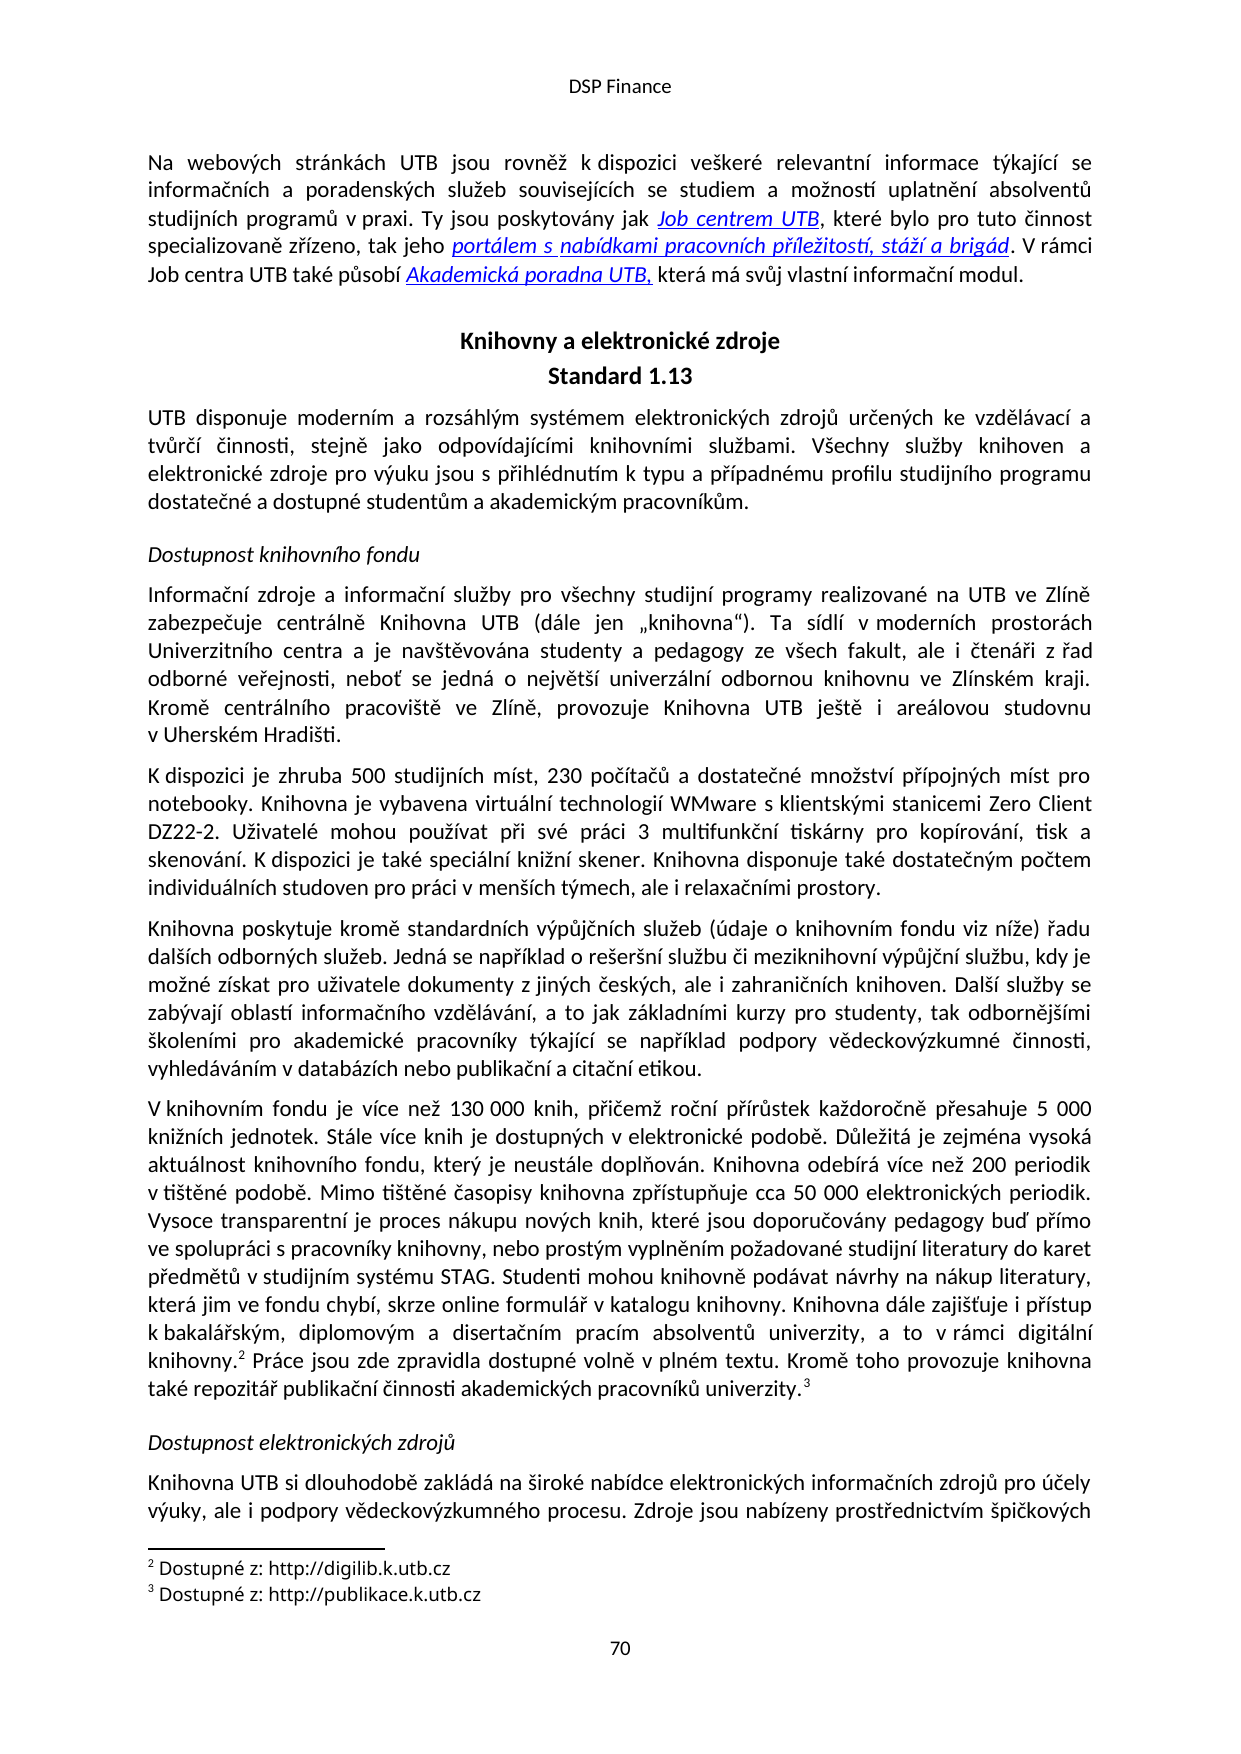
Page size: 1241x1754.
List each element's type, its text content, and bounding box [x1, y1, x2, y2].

text Informační zdroje a informační služby pro všechny studijní programy realizované na UTB ve Zlíně zabezpečuje centrálně Knihovna UTB (dále jen „knihovna“). Ta sídlí v moderních prostorách Univerzitního centra a je navštěvována studenty a pedagogy ze všech fakult, ale i čtenáři z řad odborné veřejnosti, neboť se jedná o největší univerzální odbornou knihovnu ve Zlínském kraji. Kromě centrálního pracoviště ve Zlíně, provozuje Knihovna UTB ještě i areálovou studovnu v Uherském Hradišti. [148, 581, 1093, 749]
text V knihovním fondu je více než 130 000 knih, přičemž roční přírůstek každoročně přesahuje 5 000 knižních jednotek. Stále více knih je dostupných v elektronické podobě. Důležitá je zejména vysoká aktuálnost knihovního fondu, který je neustále doplňován. Knihovna odebírá více než 200 periodik v tištěné podobě. Mimo tištěné časopisy knihovna zpřístupňuje cca 50 000 elektronických periodik. Vysoce transparentní je proces nákupu nových knih, které jsou doporučovány pedagogy buď přímo ve spolupráci s pracovníky knihovny, nebo prostým vyplněním požadované studijní literatury do karet předmětů v studijním systému STAG. Studenti mohou knihovně podávat návrhy na nákup literatury, která jim ve fondu chybí, skrze online formulář v katalogu knihovny. Knihovna dále zajišťuje i přístup k bakalářským, diplomovým a disertačním pracím absolventů univerzity, a to v rámci digitální knihovny. Práce jsou zde zpravidla dostupné volně v plném textu. Kromě toho provozuje knihovna také repozitář publikační činnosti akademických pracovníků univerzity. [148, 1094, 1093, 1403]
text Knihovna poskytuje kromě standardních výpůjčních služeb (údaje o knihovním fondu viz níže) řadu dalších odborných služeb. Jedná se například o rešeršní službu či meziknihovní výpůjční službu, kdy je možné získat pro uživatele dokumenty z jiných českých, ale i zahraničních knihoven. Další služby se zabývají oblastí informačního vzdělávání, a to jak základními kurzy pro studenty, tak odbornějšími školeními pro akademické pracovníky týkající se například podpory vědeckovýzkumné činnosti, vyhledáváním v databázích nebo publikační a citační etikou. [148, 914, 1093, 1082]
text K dispozici je zhruba 500 studijních míst, 230 počítačů a dostatečné množství přípojných míst pro notebooky. Knihovna je vybavena virtuální technologií WMware s klientskými stanicemi Zero Client DZ22-2. Uživatelé mohou používat při své práci 3 multifunkční tiskárny pro kopírování, tisk a skenování. K dispozici je také speciální knižní skener. Knihovna disponuje také dostatečným počtem individuálních studoven pro práci v menších týmech, ale i relaxačními prostory. [148, 761, 1093, 901]
text Na webových stránkách UTB jsou rovněž k dispozici veškeré relevantní informace týkající se informačních a poradenských služeb souvisejících se studiem a možností uplatnění absolventů studijních programů v praxi. Ty jsou poskytovány jak Job centrem UTB, které bylo pro tuto činnost specializovaně zřízeno, tak jeho portálem s nabídkami pracovních příležitostí, stáží a brigád. V rámci Job centra UTB také působí Akademická poradna UTB, která má svůj vlastní informační modul. [148, 148, 1093, 288]
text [148, 1468, 1093, 1524]
text UTB disponuje moderním a rozsáhlým systémem elektronických zdrojů určených ke vzdělávací a tvůrčí činnosti, stejně jako odpovídajícími knihovními službami. Všechny služby knihoven a elektronické zdroje pro výuku jsou s přihlédnutím k typu a případnému profilu studijního programu dostatečné a dostupné studentům a akademickým pracovníkům. [148, 403, 1093, 515]
text Dostupnost elektronických zdrojů [148, 1428, 1093, 1456]
subtitle Standard 1.13 [148, 360, 1093, 390]
text Dostupnost knihovního fondu [148, 540, 1093, 568]
subtitle Knihovny a elektronické zdroje [148, 325, 1093, 356]
